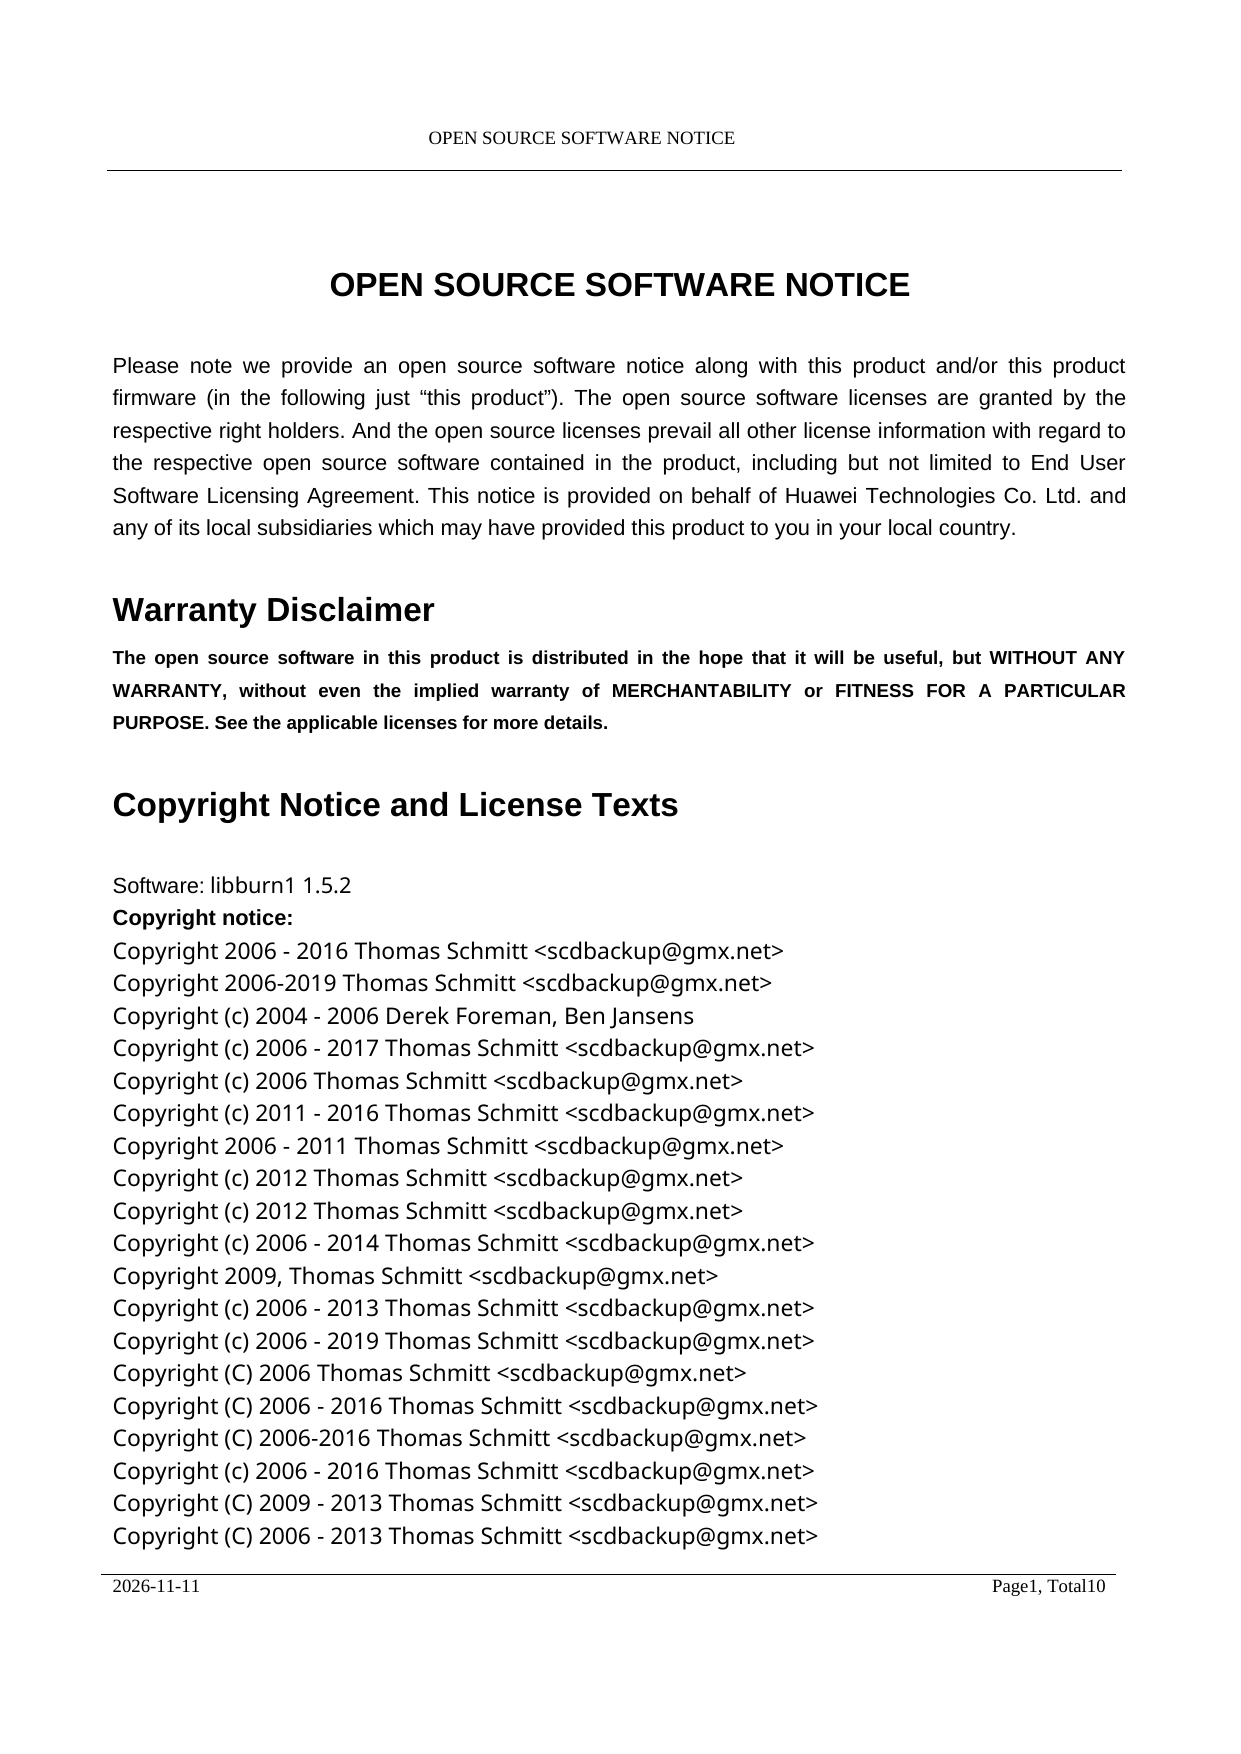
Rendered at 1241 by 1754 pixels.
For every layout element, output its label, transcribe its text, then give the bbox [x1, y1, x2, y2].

text Software: libburn1 1.5.2 [112, 869, 1128, 901]
text Copyright (c) 2012 Thomas Schmitt <scdbackup@gmx.net> [112, 1194, 1128, 1226]
text Copyright (C) 2006 Thomas Schmitt <scdbackup@gmx.net> [112, 1356, 1128, 1389]
text Please note we provide an open source software notice along with this product and/or this product firmware (in the following just “this product”). The open source software licenses are granted by the respective right holders. And the open source licenses prevail all other license information with regard to the respective open source software contained in the product, including but not limited to End User Software Licensing Agreement. This notice is provided on behalf of Huawei Technologies Co. Ltd. and any of its local subsidiaries which may have provided this product to you in your local country. [112, 349, 1128, 544]
text Copyright (c) 2006 - 2014 Thomas Schmitt <scdbackup@gmx.net> [112, 1226, 1128, 1259]
text Copyright 2009, Thomas Schmitt <scdbackup@gmx.net> [112, 1259, 1128, 1291]
text Copyright (C) 2006 - 2013 Thomas Schmitt <scdbackup@gmx.net> [112, 1519, 1128, 1551]
text Warranty Disclaimer [112, 576, 1128, 641]
text Copyright (c) 2006 - 2016 Thomas Schmitt <scdbackup@gmx.net> [112, 1454, 1128, 1486]
text Copyright (c) 2011 - 2016 Thomas Schmitt <scdbackup@gmx.net> [112, 1096, 1128, 1129]
text Copyright (C) 2006-2016 Thomas Schmitt <scdbackup@gmx.net> [112, 1421, 1128, 1454]
text The open source software in this product is distributed in the hope that it will be useful, but WITHOUT ANY WARRANTY, without even the implied warranty of MERCHANTABILITY or FITNESS FOR A PARTICULAR PURPOSE. See the applicable licenses for more details. [112, 641, 1128, 739]
text Copyright (c) 2006 Thomas Schmitt <scdbackup@gmx.net> [112, 1064, 1128, 1096]
text Copyright 2006 - 2011 Thomas Schmitt <scdbackup@gmx.net> [112, 1129, 1128, 1161]
text Copyright (c) 2006 - 2013 Thomas Schmitt <scdbackup@gmx.net> [112, 1291, 1128, 1324]
text OPEN SOURCE SOFTWARE NOTICE [112, 251, 1128, 316]
text Copyright (C) 2009 - 2013 Thomas Schmitt <scdbackup@gmx.net> [112, 1486, 1128, 1519]
text Copyright 2006 - 2016 Thomas Schmitt <scdbackup@gmx.net> [112, 934, 1128, 966]
text Copyright (c) 2012 Thomas Schmitt <scdbackup@gmx.net> [112, 1161, 1128, 1194]
text Copyright notice: [112, 901, 1128, 934]
text Copyright (c) 2004 - 2006 Derek Foreman, Ben Jansens [112, 999, 1128, 1031]
text Copyright (C) 2006 - 2016 Thomas Schmitt <scdbackup@gmx.net> [112, 1389, 1128, 1421]
text Copyright (c) 2006 - 2019 Thomas Schmitt <scdbackup@gmx.net> [112, 1324, 1128, 1356]
text Copyright 2006-2019 Thomas Schmitt <scdbackup@gmx.net> [112, 966, 1128, 999]
text Copyright Notice and License Texts [112, 771, 1128, 836]
text Copyright (c) 2006 - 2017 Thomas Schmitt <scdbackup@gmx.net> [112, 1031, 1128, 1064]
